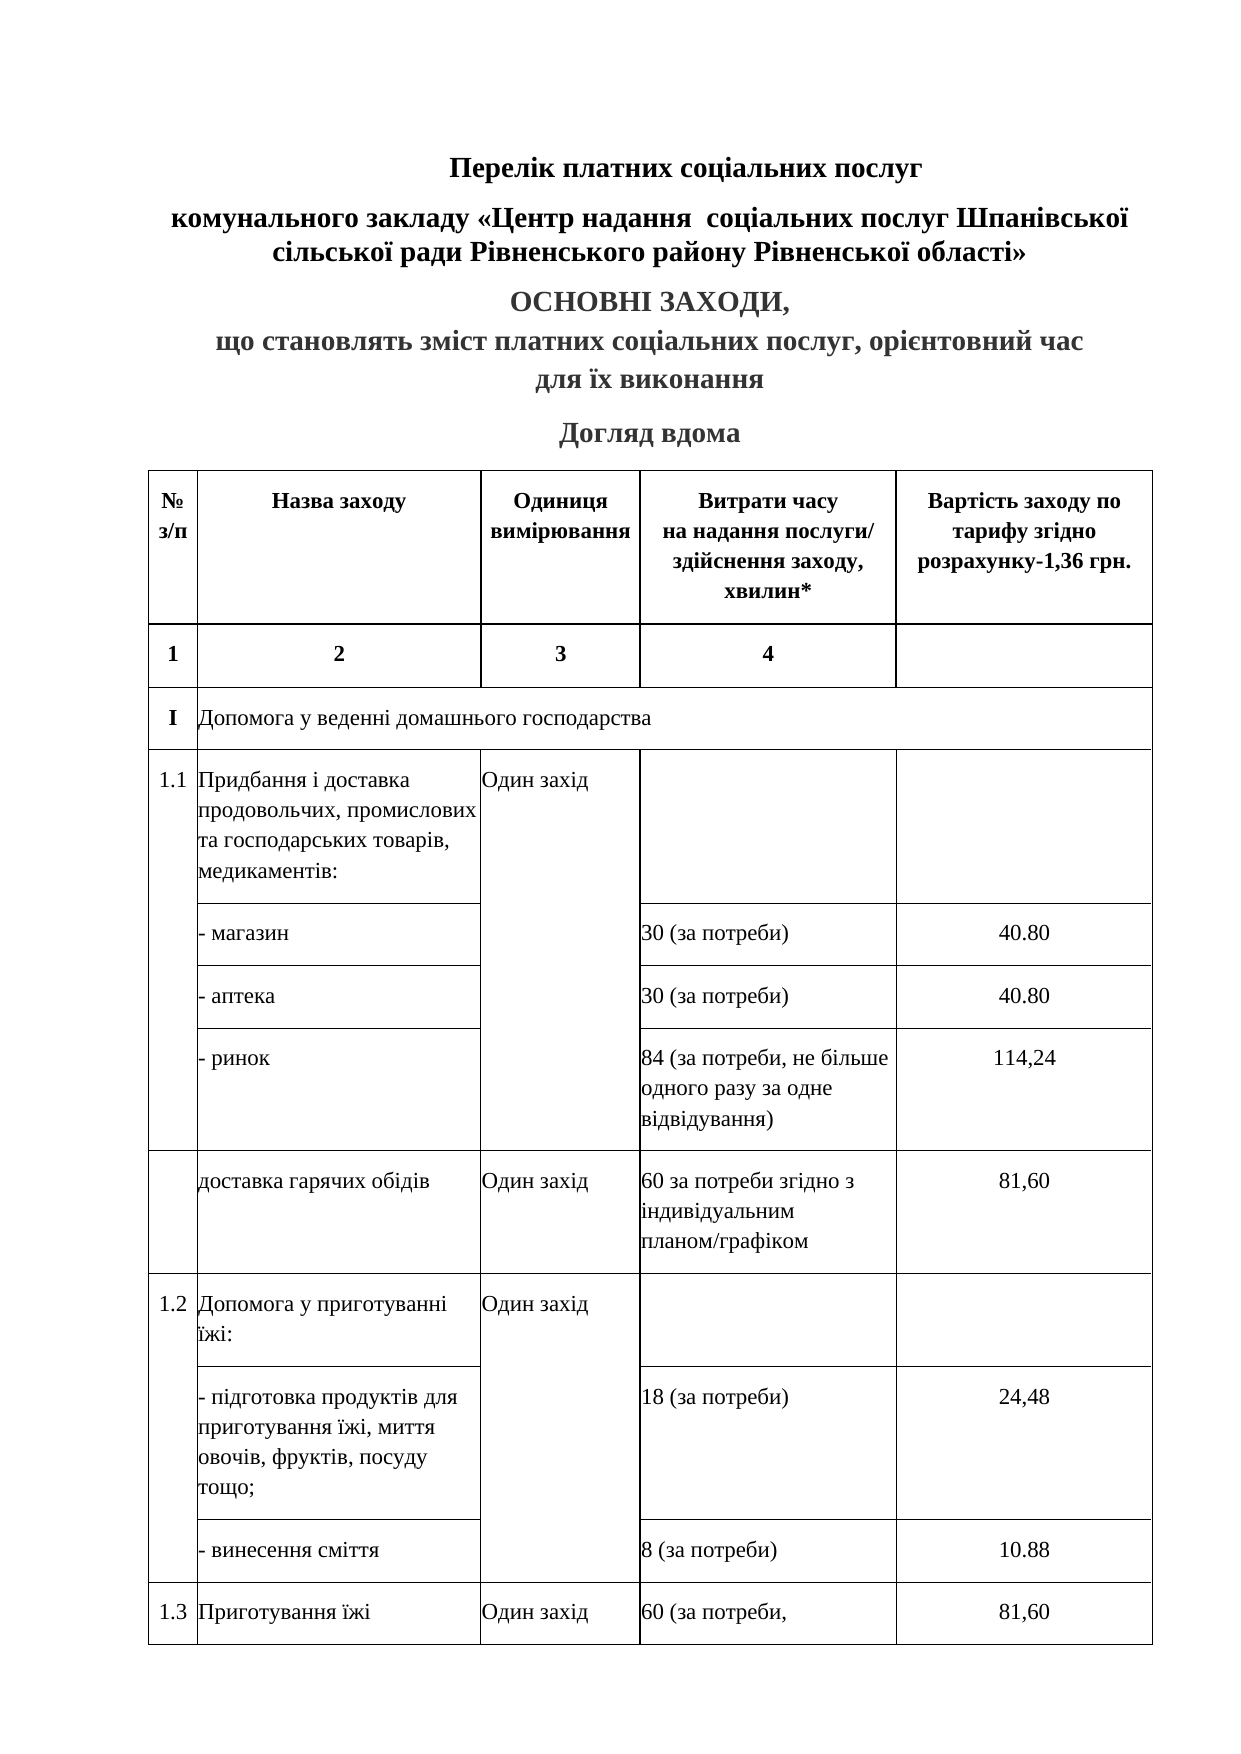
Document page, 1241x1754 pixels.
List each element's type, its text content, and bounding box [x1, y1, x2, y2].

table_cell 30 (за потреби) [641, 904, 896, 965]
table_cell 8 (за потреби) [641, 1520, 896, 1582]
table_header Назва заходу [198, 471, 480, 623]
text ОСНОВНІ ЗАХОДИ, що становлять зміст платних соціальних послуг, орієнтовний час для їх виконання [194, 284, 1105, 395]
text Перелік платних соціальних послуг [148, 150, 1152, 184]
table_cell Приготування їжі [198, 1583, 480, 1644]
table_header № з/п [149, 471, 197, 623]
table_cell 1.2 [149, 1274, 197, 1582]
table_cell - ринок [198, 1029, 480, 1150]
table_cell - аптека [198, 966, 480, 1027]
table_cell Один захід [481, 1274, 639, 1582]
table_cell І [149, 688, 197, 749]
table_cell Допомога у веденні домашнього господарства [198, 688, 1152, 749]
table_cell 24,48 [897, 1366, 1152, 1519]
table_cell Один захід [481, 1151, 639, 1273]
table_cell 81,60 [897, 1150, 1152, 1273]
table_cell 81,60 [897, 1582, 1152, 1644]
table_cell 40.80 [897, 903, 1152, 965]
table_cell 4 [641, 625, 895, 686]
table_cell 10.88 [897, 1519, 1152, 1582]
table_header Одиниця вимірювання [482, 471, 639, 623]
table_cell 3 [482, 625, 639, 686]
table_header Витрати часу на надання послуги/ здійснення заходу, хвилин* [641, 471, 895, 623]
table_cell 1.1 [149, 750, 197, 1150]
table_cell 30 (за потреби) [641, 966, 896, 1027]
table_cell 1.3 [149, 1583, 197, 1644]
table_cell Придбання і доставка продовольчих, промислових та господарських товарів, медикаментів: [198, 750, 480, 902]
table_cell доставка гарячих обідів [198, 1151, 480, 1273]
text комунального закладу «Центр надання соціальних послуг Шпанівської сільської ради Рівненського району Рівненської області» [148, 201, 1152, 268]
table_cell [641, 1274, 896, 1366]
table_cell 40.80 [897, 965, 1152, 1027]
table_cell - винесення сміття [198, 1520, 480, 1582]
table_cell 2 [198, 625, 480, 686]
table_header Вартість заходу по тарифу згідно розрахунку-1,36 грн. [897, 471, 1152, 623]
table_cell [897, 1273, 1152, 1366]
table_cell 60 за потреби згідно з індивідуальним планом/графіком [641, 1151, 896, 1273]
table_cell 84 (за потреби, не більше одного разу за одне відвідування) [641, 1029, 896, 1150]
table_cell Допомога у приготуванні їжі: [198, 1274, 480, 1366]
table_cell 1 [149, 625, 197, 686]
table_cell [897, 749, 1152, 902]
table_cell 114,24 [897, 1028, 1152, 1150]
table_cell [641, 750, 896, 902]
table_cell - магазин [198, 904, 480, 965]
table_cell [641, 1583, 896, 1644]
text Догляд вдома [194, 416, 1105, 449]
table_cell - підготовка продуктів для приготування їжі, миття овочів, фруктів, посуду тощо; [198, 1367, 480, 1519]
table_cell Один захід [481, 750, 639, 1150]
table_cell [149, 1151, 197, 1273]
table_cell Один захід [481, 1583, 639, 1644]
table_cell 18 (за потреби) [641, 1367, 896, 1519]
table_cell [897, 625, 1152, 686]
